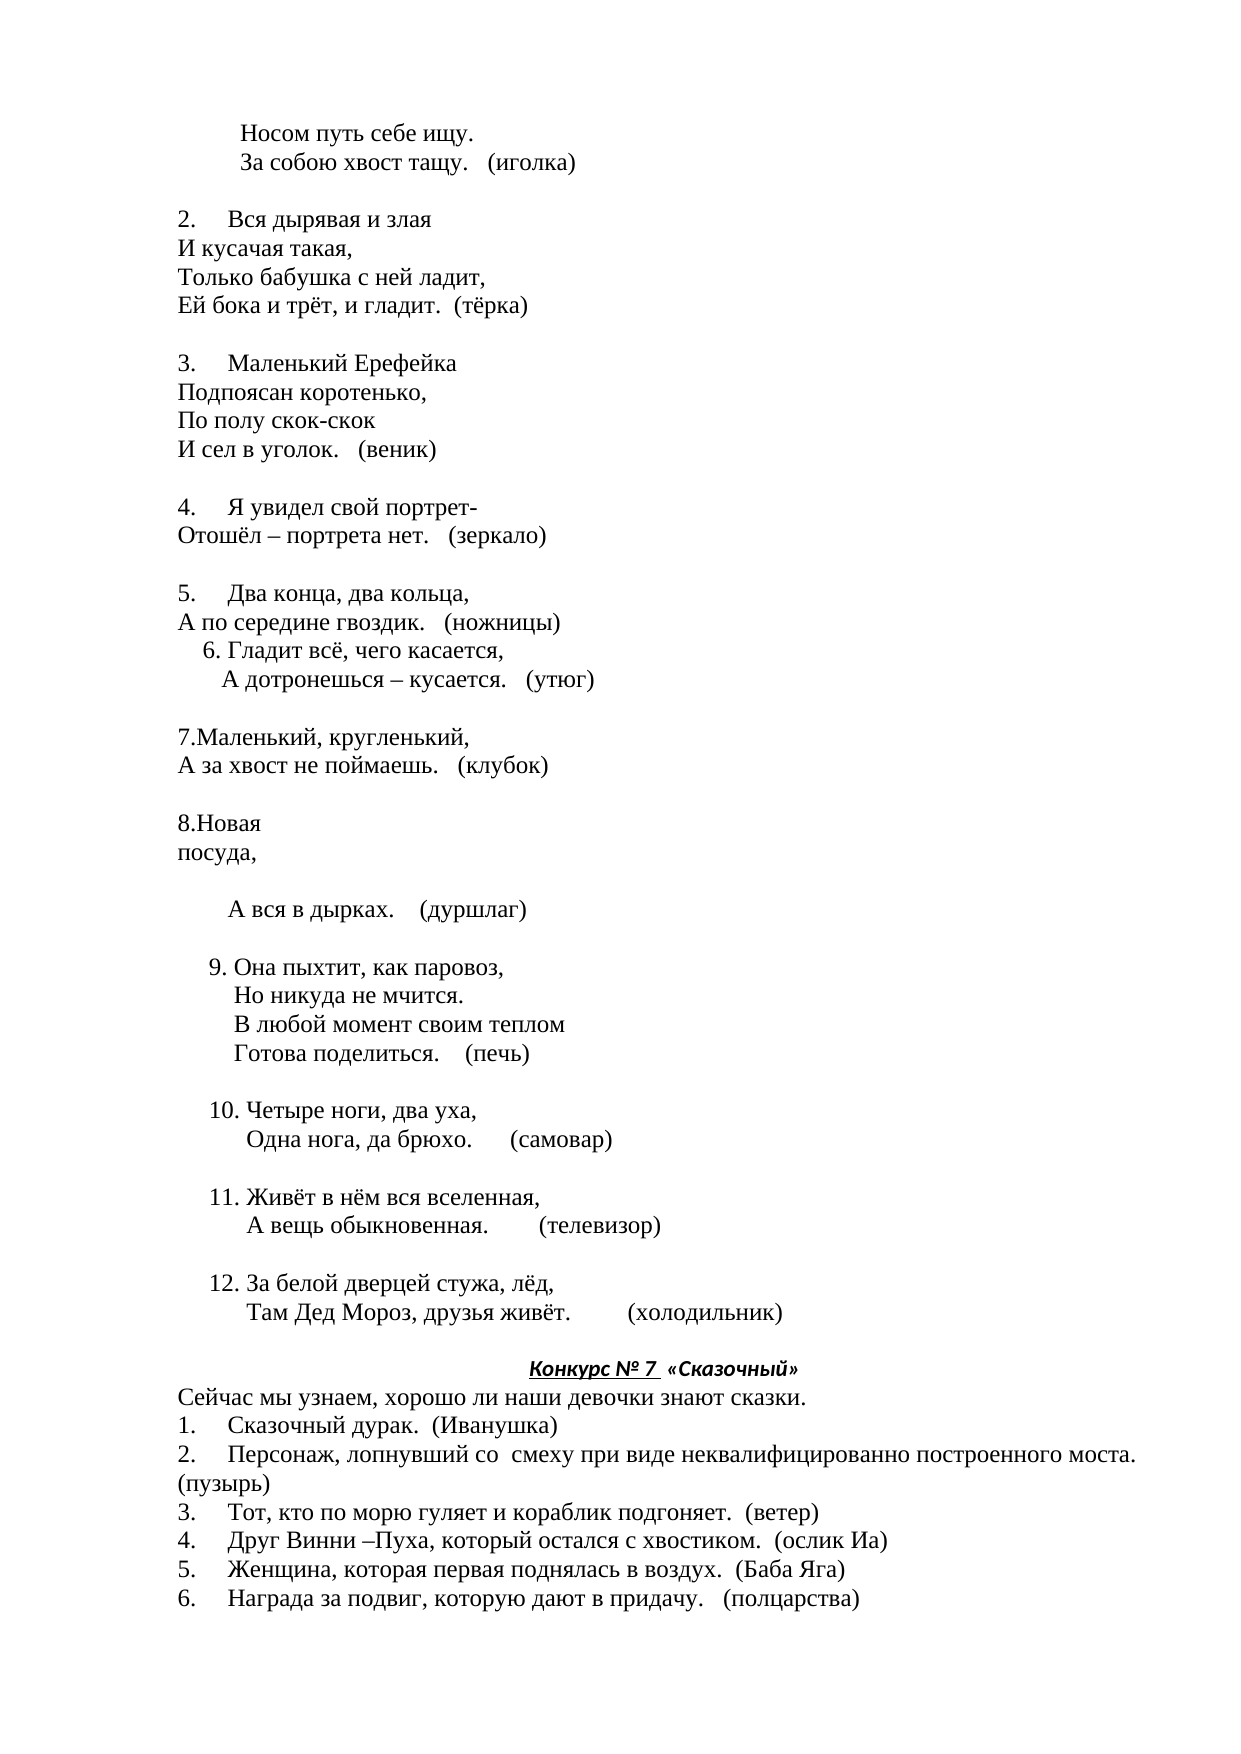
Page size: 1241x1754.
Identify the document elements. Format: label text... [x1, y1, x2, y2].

text 2. Вся дырявая и злая [177, 204, 1152, 233]
text 4. Я увидел свой портрет- [177, 492, 1152, 521]
text 5. Два конца, два кольца, [177, 578, 1152, 607]
text Носом путь себе ищу. [177, 118, 1152, 147]
text А по середине гвоздик. (ножницы) [177, 607, 1152, 636]
text 10. Четыре ноги, два уха, [177, 1096, 1152, 1124]
text 4. Друг Винни –Пуха, который остался с хвостиком. (ослик Иа) [177, 1525, 1152, 1554]
text А вся в дырках. (дуршлаг) [177, 894, 1152, 923]
text 7.Маленький, кругленький, [177, 722, 1152, 751]
text А за хвост не поймаешь. (клубок) [177, 751, 1152, 779]
text Отошёл – портрета нет. (зеркало) [177, 521, 1152, 549]
text Там Дед Мороз, друзья живёт. (холодильник) [177, 1297, 1152, 1326]
text Ей бока и трёт, и гладит. (тёрка) [177, 291, 1152, 319]
text В любой момент своим теплом [177, 1009, 1152, 1038]
text Но никуда не мчится. [177, 981, 1152, 1009]
text 2. Персонаж, лопнувший со смеху при виде неквалифицированно построенного моста. (пузырь) [177, 1439, 1152, 1497]
text И сел в уголок. (веник) [177, 434, 1152, 463]
text Подпоясан коротенько, [177, 377, 1152, 406]
text Конкурс № 7 «Сказочный» [177, 1354, 1152, 1382]
text Одна нога, да брюхо. (самовар) [177, 1124, 1152, 1153]
text За собою хвост тащу. (иголка) [177, 147, 1152, 176]
text А дотронешься – кусается. (утюг) [177, 664, 1152, 693]
text 6. Награда за подвиг, которую дают в придачу. (полцарства) [177, 1583, 1152, 1612]
text 12. За белой дверцей стужа, лёд, [177, 1268, 1152, 1297]
text 3. Маленький Ерефейка [177, 348, 1152, 377]
text А вещь обыкновенная. (телевизор) [177, 1211, 1152, 1239]
text Сейчас мы узнаем, хорошо ли наши девочки знают сказки. [177, 1382, 1152, 1410]
text 9. Она пыхтит, как паровоз, [177, 952, 1152, 981]
text 11. Живёт в нём вся вселенная, [177, 1182, 1152, 1211]
text Только бабушка с ней ладит, [177, 262, 1152, 291]
text Готова поделиться. (печь) [177, 1038, 1152, 1067]
text И кусачая такая, [177, 233, 1152, 262]
text По полу скок-скок [177, 406, 1152, 434]
text 1. Сказочный дурак. (Иванушка) [177, 1410, 1152, 1439]
text 5. Женщина, которая первая поднялась в воздух. (Баба Яга) [177, 1554, 1152, 1583]
text 3. Тот, кто по морю гуляет и кораблик подгоняет. (ветер) [177, 1497, 1152, 1525]
text 6. Гладит всё, чего касается, [177, 636, 1152, 664]
text 8.Новая посуда, [177, 808, 1152, 894]
